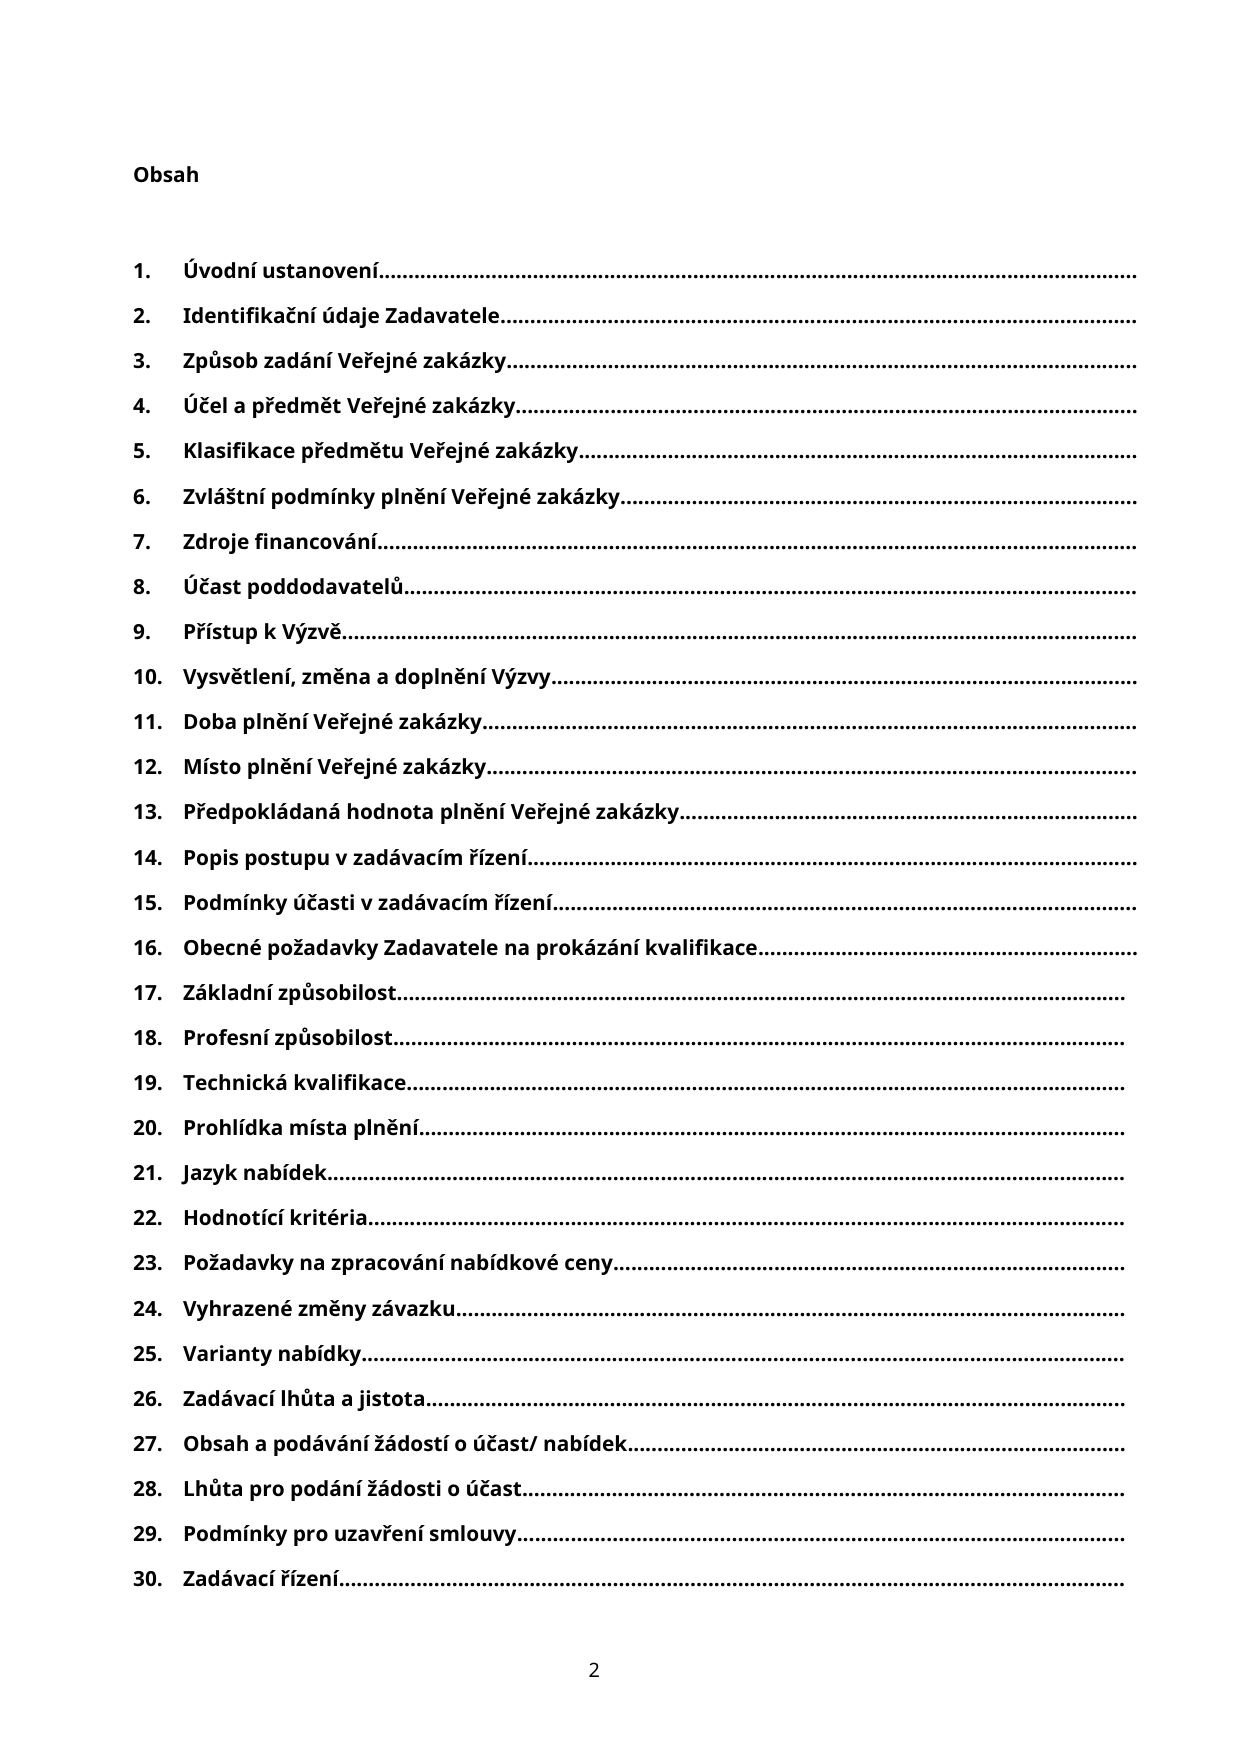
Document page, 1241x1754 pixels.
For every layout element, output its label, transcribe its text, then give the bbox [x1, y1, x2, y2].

text 13. Předpokládaná hodnota plnění Veřejné zakázky 8 [133, 797, 1093, 826]
text 21. Jazyk nabídek 18 [133, 1158, 1093, 1187]
text 11. Doba plnění Veřejné zakázky 8 [133, 707, 1093, 736]
text Obsah [133, 160, 1093, 188]
text 28. Lhůta pro podání žádosti o účast 26 [133, 1474, 1093, 1502]
text 15. Podmínky účasti v zadávacím řízení 9 [133, 888, 1093, 916]
text 24. Vyhrazené změny závazku 21 [133, 1294, 1093, 1322]
text 30. Zadávací řízení 27 [133, 1564, 1093, 1593]
text 27. Obsah a podávání žádostí o účast/ nabídek 24 [133, 1429, 1093, 1457]
text 14. Popis postupu v zadávacím řízení 8 [133, 843, 1093, 871]
text 25. Varianty nabídky 24 [133, 1339, 1093, 1367]
text 26. Zadávací lhůta a jistota 24 [133, 1384, 1093, 1412]
text 18. Profesní způsobilost 12 [133, 1023, 1093, 1051]
text 4. Účel a předmět Veřejné zakázky 4 [133, 392, 1093, 420]
text 8. Účast poddodavatelů 6 [133, 572, 1093, 600]
text 6. Zvláštní podmínky plnění Veřejné zakázky 5 [133, 482, 1093, 510]
text 22. Hodnotící kritéria 18 [133, 1203, 1093, 1232]
text 10. Vysvětlení, změna a doplnění Výzvy 7 [133, 662, 1093, 691]
text 20. Prohlídka místa plnění 18 [133, 1113, 1093, 1142]
text 1. Úvodní ustanovení 3 [133, 256, 1093, 285]
text 12. Místo plnění Veřejné zakázky 8 [133, 752, 1093, 781]
text 16. Obecné požadavky Zadavatele na prokázání kvalifikace 9 [133, 933, 1093, 961]
text 23. Požadavky na zpracování nabídkové ceny 21 [133, 1248, 1093, 1277]
text 29. Podmínky pro uzavření smlouvy 26 [133, 1519, 1093, 1548]
text 5. Klasifikace předmětu Veřejné zakázky 5 [133, 437, 1093, 465]
text 17. Základní způsobilost 12 [133, 978, 1093, 1006]
text 9. Přístup k Výzvě 7 [133, 617, 1093, 646]
text 2. Identifikační údaje Zadavatele 4 [133, 301, 1093, 330]
text 19. Technická kvalifikace 14 [133, 1068, 1093, 1097]
text 7. Zdroje financování 6 [133, 527, 1093, 555]
text 3. Způsob zadání Veřejné zakázky 4 [133, 346, 1093, 375]
